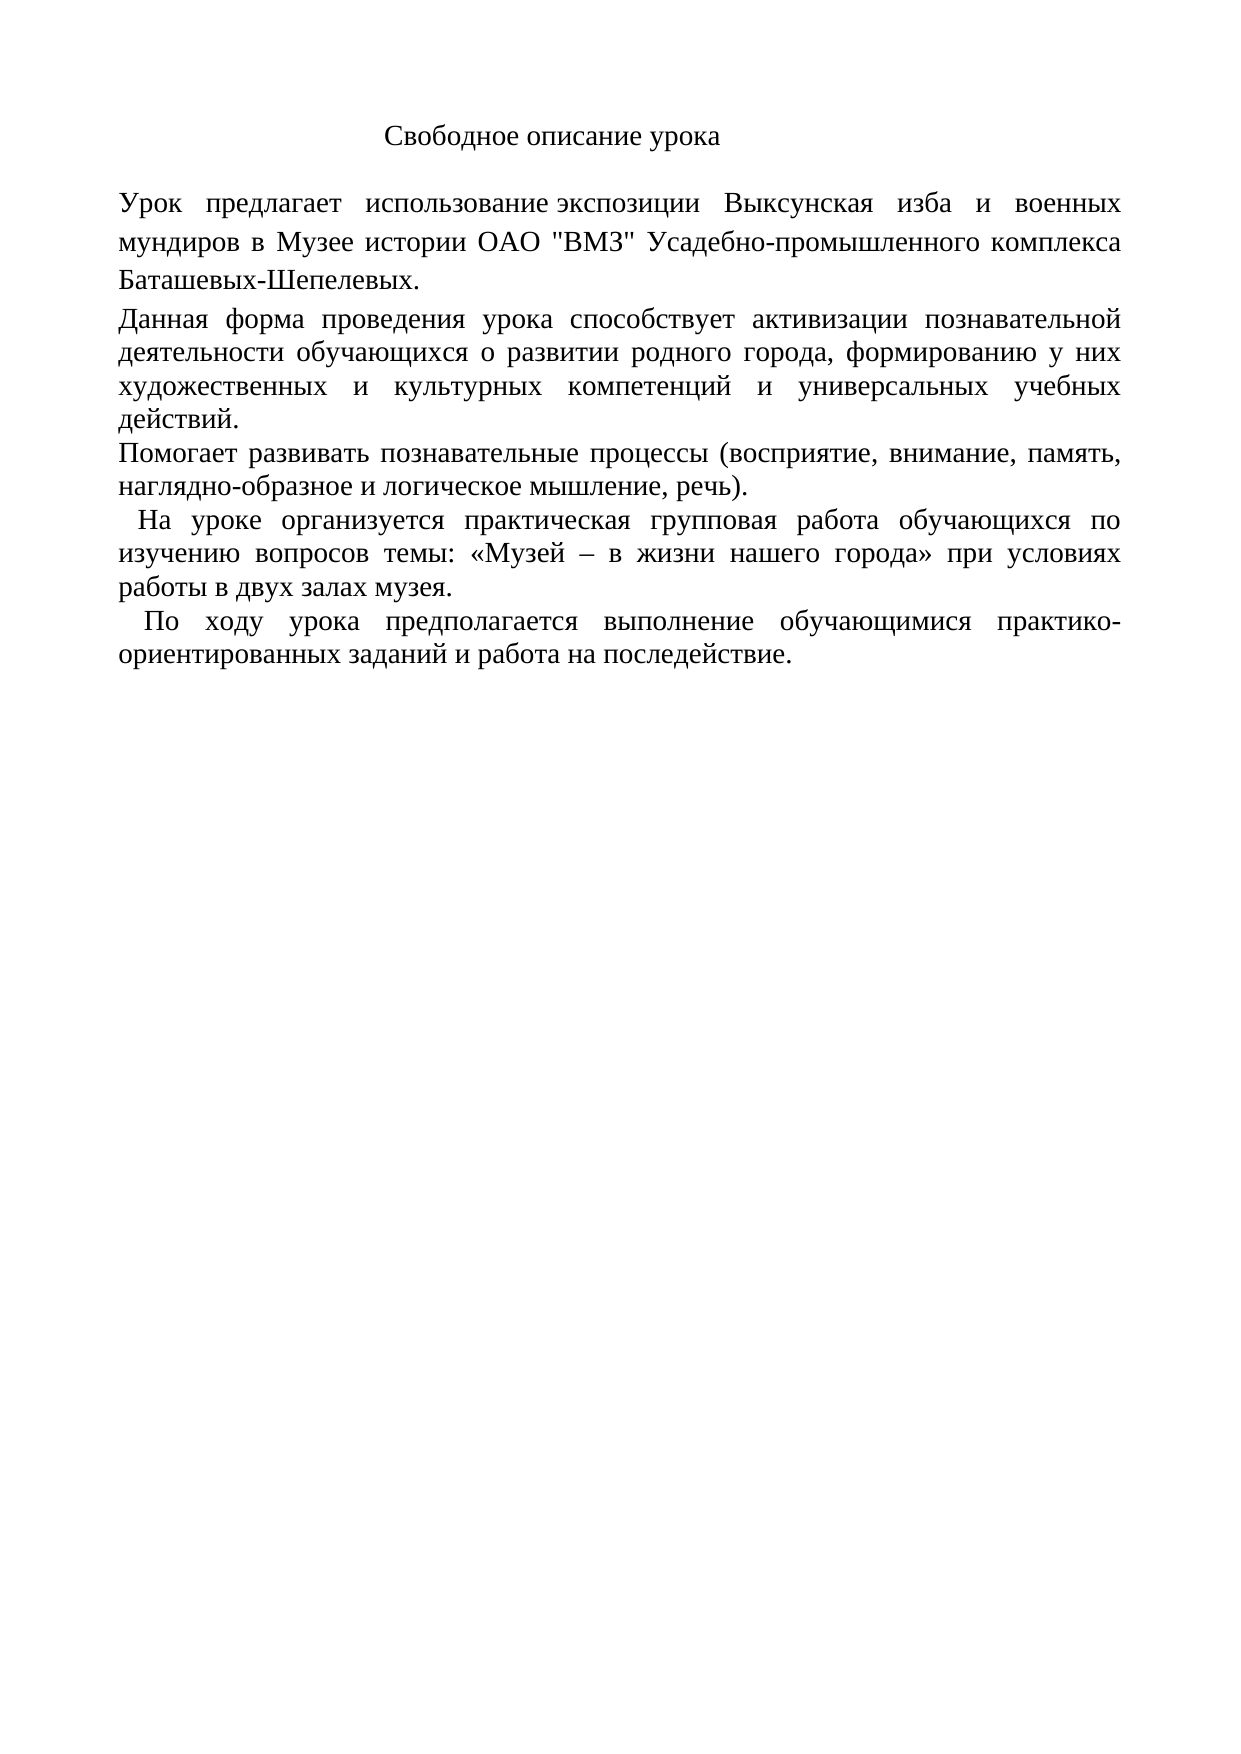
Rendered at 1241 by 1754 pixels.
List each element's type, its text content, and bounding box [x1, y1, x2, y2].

text Помогает развивать познавательные процессы (восприятие, внимание, память, наглядно-образное и логическое мышление, речь). [118, 435, 1122, 502]
text Свободное описание урока [118, 118, 1122, 152]
text На уроке организуется практическая групповая работа обучающихся по изучению вопросов темы: «Музей – в жизни нашего города» при условиях работы в двух залах музея. [118, 502, 1122, 603]
text Данная форма проведения урока способствует активизации познавательной деятельности обучающихся о развитии родного города, формированию у них художественных и культурных компетенций и универсальных учебных действий. [118, 301, 1122, 435]
text Урок предлагает использование экспозиции Выксунская изба и военных мундиров в Музее истории ОАО "ВМЗ" Усадебно-промышленного комплекса Баташевых-Шепелевых. [118, 185, 1122, 296]
text По ходу урока предполагается выполнение обучающимися практико-ориентированных заданий и работа на последействие. [118, 603, 1122, 670]
